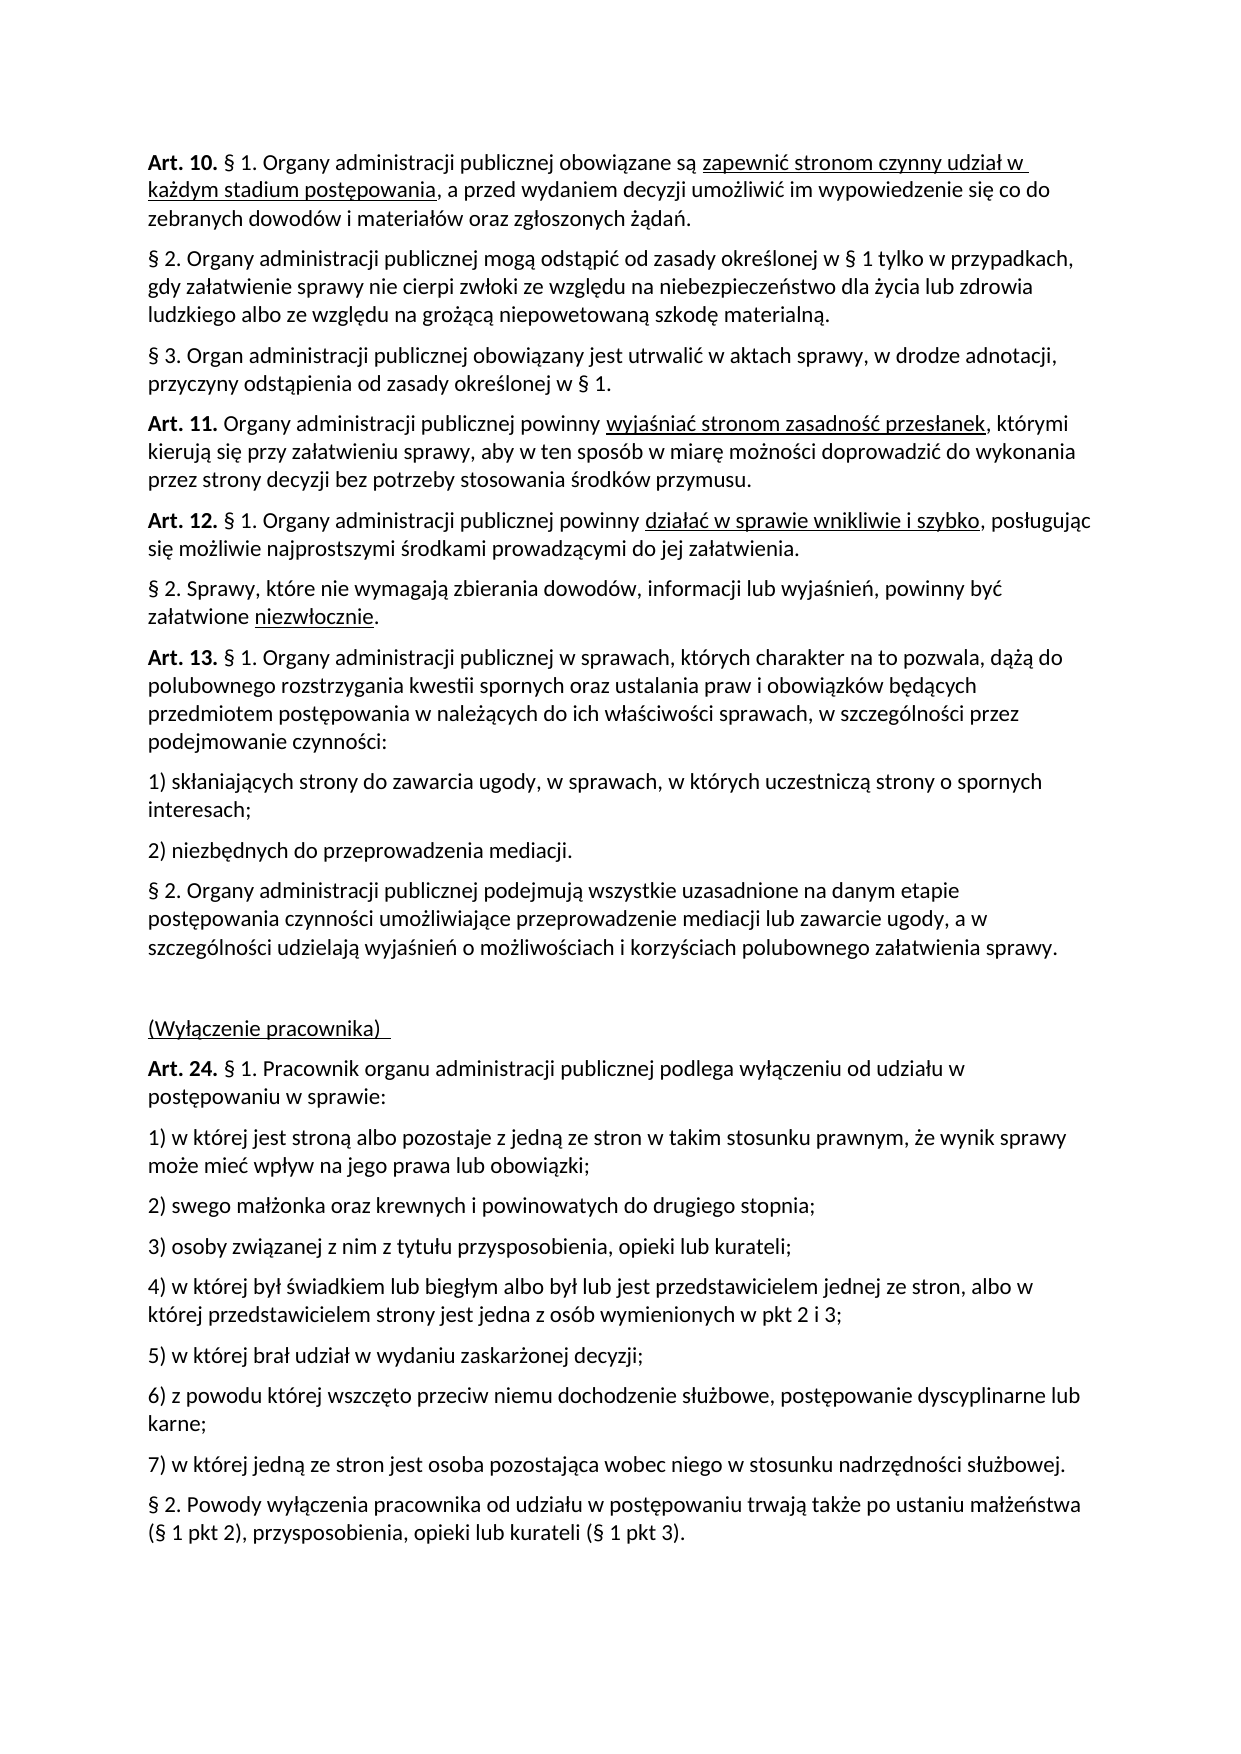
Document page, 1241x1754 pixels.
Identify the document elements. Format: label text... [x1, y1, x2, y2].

text 4) w której był świadkiem lub biegłym albo był lub jest przedstawicielem jednej ze stron, albo w której przedstawicielem strony jest jedna z osób wymienionych w pkt 2 i 3; [148, 1272, 1093, 1328]
text 3) osoby związanej z nim z tytułu przysposobienia, opieki lub kurateli; [148, 1232, 1093, 1260]
text § 2. Organy administracji publicznej mogą odstąpić od zasady określonej w § 1 tylko w przypadkach, gdy załatwienie sprawy nie cierpi zwłoki ze względu na niebezpieczeństwo dla życia lub zdrowia ludzkiego albo ze względu na grożącą niepowetowaną szkodę materialną. [148, 244, 1093, 328]
text Art. 13. § 1. Organy administracji publicznej w sprawach, których charakter na to pozwala, dążą do polubownego rozstrzygania kwestii spornych oraz ustalania praw i obowiązków będących przedmiotem postępowania w należących do ich właściwości sprawach, w szczególności przez podejmowanie czynności: [148, 643, 1093, 755]
text § 3. Organ administracji publicznej obowiązany jest utrwalić w aktach sprawy, w drodze adnotacji, przyczyny odstąpienia od zasady określonej w § 1. [148, 341, 1093, 397]
text 2) swego małżonka oraz krewnych i powinowatych do drugiego stopnia; [148, 1191, 1093, 1219]
text 1) w której jest stroną albo pozostaje z jedną ze stron w takim stosunku prawnym, że wynik sprawy może mieć wpływ na jego prawa lub obowiązki; [148, 1123, 1093, 1179]
text § 2. Organy administracji publicznej podejmują wszystkie uzasadnione na danym etapie postępowania czynności umożliwiające przeprowadzenie mediacji lub zawarcie ugody, a w szczególności udzielają wyjaśnień o możliwościach i korzyściach polubownego załatwienia sprawy. [148, 877, 1093, 961]
text 6) z powodu której wszczęto przeciw niemu dochodzenie służbowe, postępowanie dyscyplinarne lub karne; [148, 1381, 1093, 1437]
text (Wyłączenie pracownika) [148, 1014, 1093, 1042]
text 1) skłaniających strony do zawarcia ugody, w sprawach, w których uczestniczą strony o spornych interesach; [148, 767, 1093, 823]
text 7) w której jedną ze stron jest osoba pozostająca wobec niego w stosunku nadrzędności służbowej. [148, 1450, 1093, 1478]
text Art. 12. § 1. Organy administracji publicznej powinny działać w sprawie wnikliwie i szybko, posługując się możliwie najprostszymi środkami prowadzącymi do jej załatwienia. [148, 506, 1093, 562]
text 5) w której brał udział w wydaniu zaskarżonej decyzji; [148, 1341, 1093, 1369]
text § 2. Powody wyłączenia pracownika od udziału w postępowaniu trwają także po ustaniu małżeństwa (§ 1 pkt 2), przysposobienia, opieki lub kurateli (§ 1 pkt 3). [148, 1490, 1093, 1546]
text Art. 10. § 1. Organy administracji publicznej obowiązane są zapewnić stronom czynny udział w każdym stadium postępowania, a przed wydaniem decyzji umożliwić im wypowiedzenie się co do zebranych dowodów i materiałów oraz zgłoszonych żądań. [148, 148, 1093, 232]
text Art. 11. Organy administracji publicznej powinny wyjaśniać stronom zasadność przesłanek, którymi kierują się przy załatwieniu sprawy, aby w ten sposób w miarę możności doprowadzić do wykonania przez strony decyzji bez potrzeby stosowania środków przymusu. [148, 409, 1093, 493]
text 2) niezbędnych do przeprowadzenia mediacji. [148, 836, 1093, 864]
text § 2. Sprawy, które nie wymagają zbierania dowodów, informacji lub wyjaśnień, powinny być załatwione niezwłocznie. [148, 574, 1093, 630]
text Art. 24. § 1. Pracownik organu administracji publicznej podlega wyłączeniu od udziału w postępowaniu w sprawie: [148, 1054, 1093, 1110]
